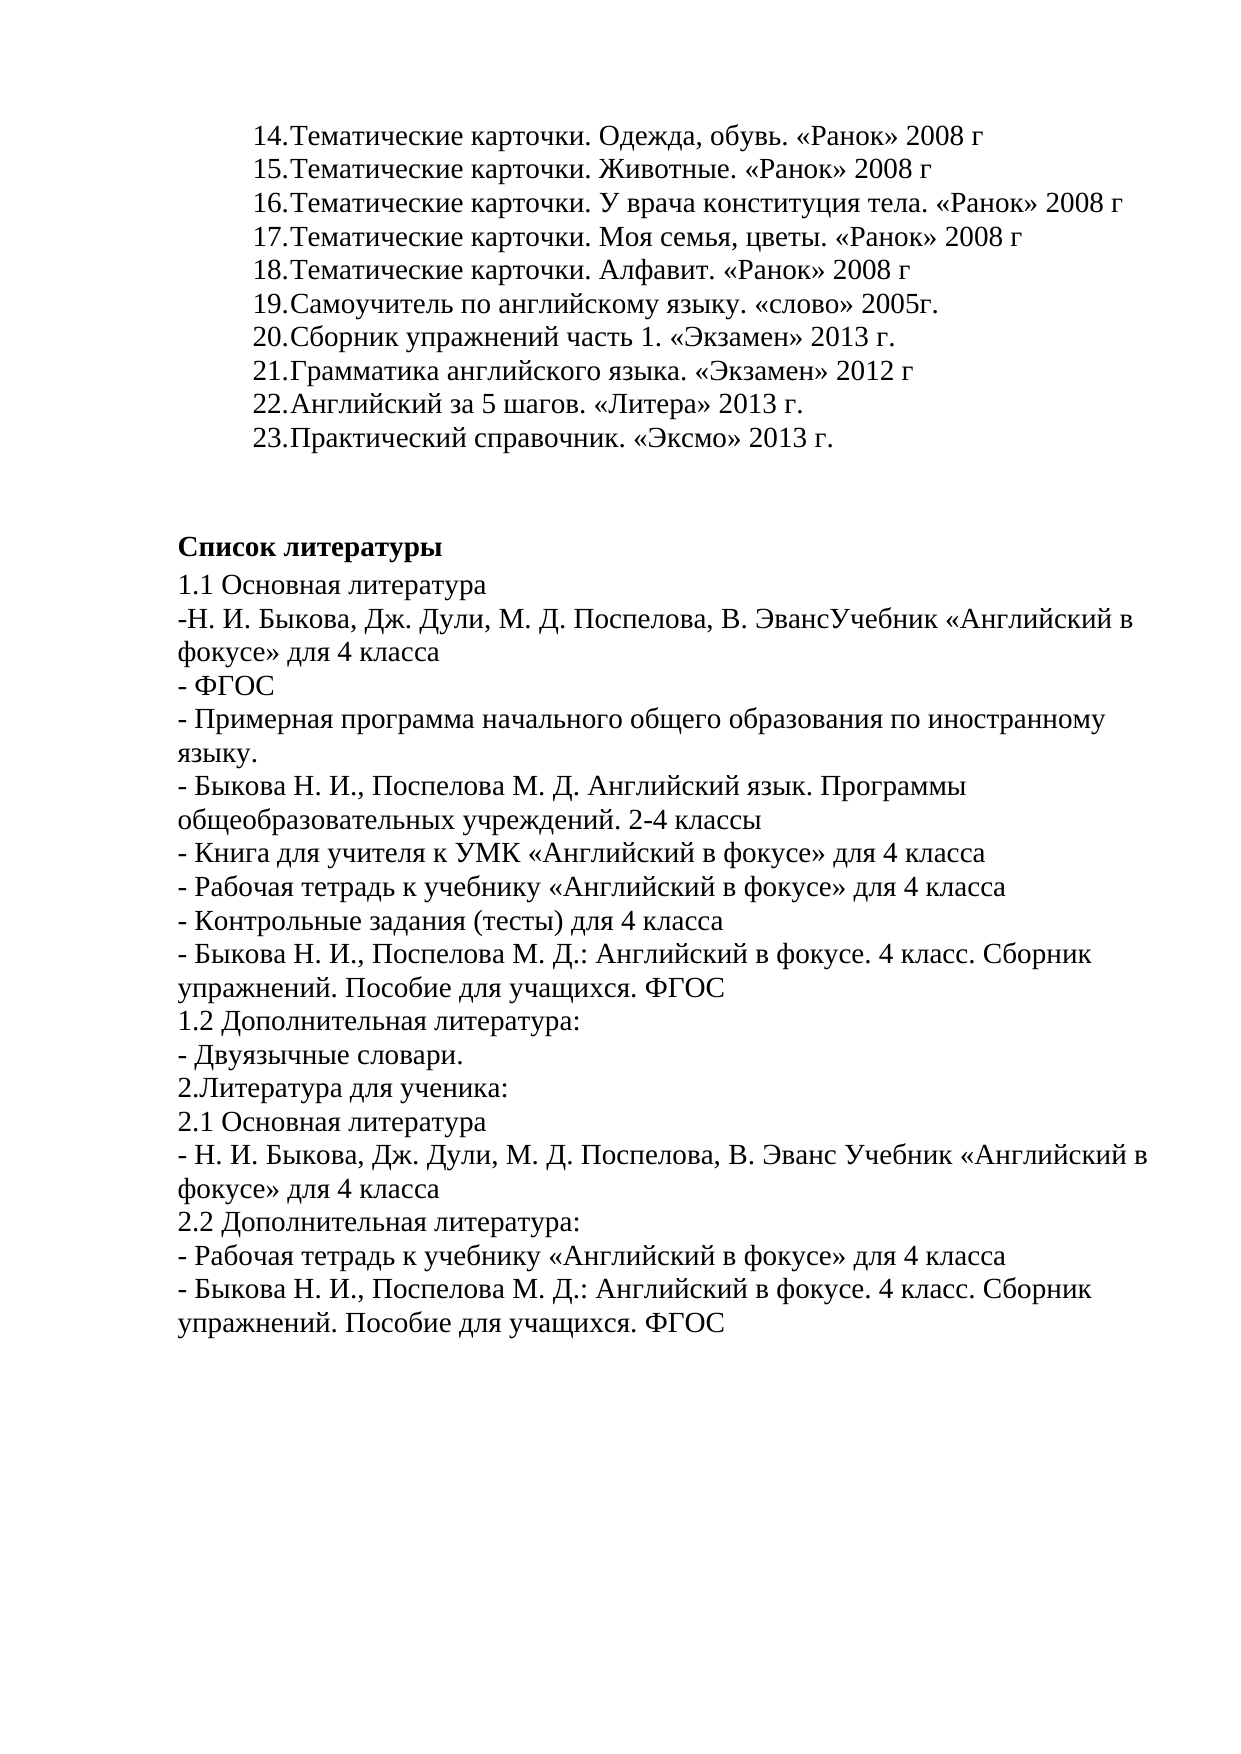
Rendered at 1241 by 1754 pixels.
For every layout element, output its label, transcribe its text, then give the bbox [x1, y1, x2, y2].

text - Двуязычные словари. [177, 1037, 1152, 1070]
list Тематические карточки. У врача конституция тела. «Ранок» 2008 г [252, 185, 1152, 219]
text 1.2 Дополнительная литература: [177, 1003, 1152, 1037]
text - Примерная программа начального общего образования по иностранному языку. [177, 701, 1152, 768]
text - Н. И. Быкова, Дж. Дули, М. Д. Поспелова, В. Эванс Учебник «Английский в фокусе» для 4 класса [177, 1137, 1152, 1204]
text - Быкова Н. И., Поспелова М. Д.: Английский в фокусе. 4 класс. Сборник упражнений. Пособие для учащихся. ФГОС [177, 936, 1152, 1003]
text - Рабочая тетрадь к учебнику «Английский в фокусе» для 4 класса [177, 869, 1152, 903]
text - Книга для учителя к УМК «Английский в фокусе» для 4 класса [177, 836, 1152, 869]
text Список литературы [177, 529, 1152, 562]
text - Быкова Н. И., Поспелова М. Д. Английский язык. Программы общеобразовательных учреждений. 2-4 классы [177, 768, 1152, 836]
text - Контрольные задания (тесты) для 4 класса [177, 903, 1152, 936]
list Тематические карточки. Моя семья, цветы. «Ранок» 2008 г [252, 219, 1152, 252]
list Тематические карточки. Животные. «Ранок» 2008 г [252, 152, 1152, 185]
list Сборник упражнений часть 1. «Экзамен» 2013 г. [252, 319, 1152, 353]
list Английский за 5 шагов. «Литера» 2013 г. [252, 386, 1152, 420]
list Грамматика английского языка. «Экзамен» 2012 г [252, 353, 1152, 386]
text 2.1 Основная литература [177, 1104, 1152, 1137]
list Тематические карточки. Одежда, обувь. «Ранок» 2008 г [252, 118, 1152, 152]
text - ФГОС [177, 668, 1152, 701]
text 2.2 Дополнительная литература: [177, 1204, 1152, 1238]
text 1.1 Основная литература [177, 567, 1152, 601]
text 2.Литература для ученика: [177, 1070, 1152, 1104]
list Самоучитель по английскому языку. «слово» 2005г. [252, 286, 1152, 319]
text - Быкова Н. И., Поспелова М. Д.: Английский в фокусе. 4 класс. Сборник упражнений. Пособие для учащихся. ФГОС [177, 1272, 1152, 1339]
text -Н. И. Быкова, Дж. Дули, М. Д. Поспелова, В. ЭвансУчебник «Английский в фокусе» для 4 класса [177, 601, 1152, 668]
list Практический справочник. «Эксмо» 2013 г. [252, 420, 1152, 453]
text - Рабочая тетрадь к учебнику «Английский в фокусе» для 4 класса [177, 1238, 1152, 1272]
list Тематические карточки. Алфавит. «Ранок» 2008 г [252, 252, 1152, 286]
